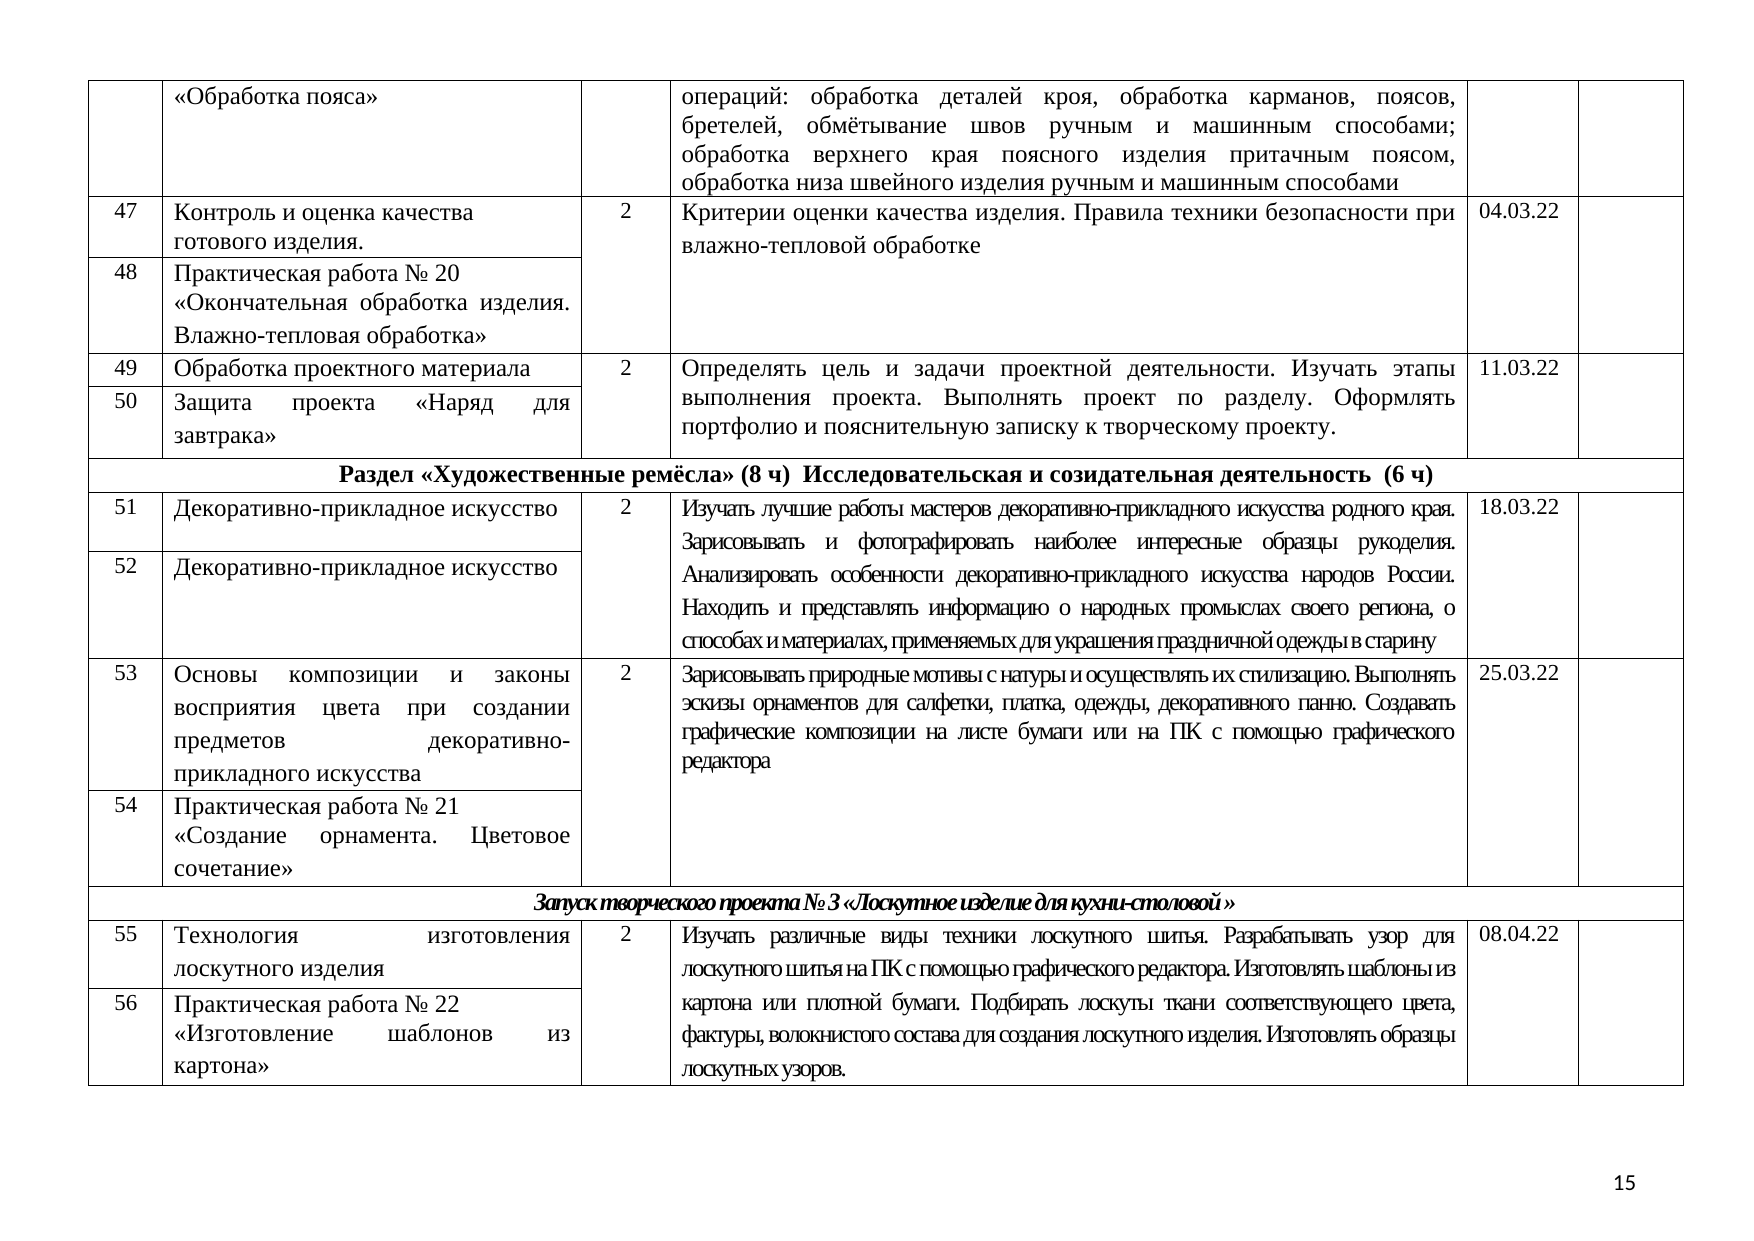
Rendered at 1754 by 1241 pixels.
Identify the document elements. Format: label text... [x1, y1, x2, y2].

table_cell 55 [89, 921, 162, 988]
table_cell 04.03.22 [1468, 197, 1578, 352]
table_cell 18.03.22 [1468, 493, 1578, 658]
table_cell Обработка проектного материала [163, 354, 581, 386]
table_cell 56 [89, 989, 162, 1085]
table_cell Раздел «Художественные ремёсла» (8 ч) Исследовательская и созидательная деятельность (6 ч) [89, 459, 1683, 492]
table_cell Контроль и оценка качества готового изделия. [163, 197, 581, 257]
table_cell 47 [89, 197, 162, 257]
table_cell 11.03.22 [1468, 354, 1578, 458]
table_cell 50 [89, 387, 162, 458]
table_cell 2 [582, 197, 670, 352]
table_cell 2 [582, 354, 670, 458]
table_cell Зарисовывать природные мотивы с натуры и осуществлять их стилизацию. Выполнять эскизы орнаментов для салфетки, платка, одежды, декоративного панно. Создавать графические композиции на листе бумаги или на ПК с помощью графического редактора [671, 659, 1467, 886]
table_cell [163, 921, 581, 988]
table_cell 2 [582, 921, 670, 1085]
table_cell Запуск творческого проекта № 3 «Лоскутное изделие для кухни-столовой » [89, 887, 1683, 919]
table_cell [1579, 197, 1683, 352]
table_cell 46 [89, 81, 162, 196]
table_cell Основы композиции и законы восприятия цвета при создании предметов декоративно-прикладного искусства [163, 659, 581, 790]
table_cell 54 [89, 791, 162, 886]
table_cell Критерии оценки качества изделия. Правила техники безопасности при влажно-тепловой обработке [671, 197, 1467, 352]
table_cell 2 [582, 659, 670, 886]
table_cell Определять цель и задачи проектной деятельности. Изучать этапы выполнения проекта. Выполнять проект по разделу. Оформлять портфолио и пояснительную записку к творческому проекту. [671, 354, 1467, 458]
table_cell [1579, 921, 1683, 1085]
table_cell Защита проекта «Наряд для завтрака» [163, 387, 581, 458]
table_cell Изучать лучшие работы мастеров декоративно-прикладного искусства родного края. Зарисовывать и фотографировать наиболее интересные образцы рукоделия. Анализировать особенности декоративно-прикладного искусства народов России. Находить и представлять информацию о народных промыслах своего региона, о способах и материалах, применяемых для украшения праздничной одежды в старину [671, 493, 1467, 658]
table_cell 48 [89, 258, 162, 352]
table_cell Декоративно-прикладное искусство [163, 493, 581, 551]
table_cell 25.03.22 [1468, 659, 1578, 886]
table_cell 51 [89, 493, 162, 551]
table_cell 52 [89, 552, 162, 658]
table_cell Декоративно-прикладное искусство [163, 552, 581, 658]
table_cell Изучать различные виды техники лоскутного шитья. Разрабатывать узор для лоскутного шитья на ПК с помощью графического редактора. Изготовлять шаблоны из картона или плотной бумаги. Подбирать лоскуты ткани соответствующего цвета, фактуры, волокнистого состава для создания лоскутного изделия. Изготовлять образцы лоскутных узоров. [671, 921, 1467, 1085]
table_cell Практическая работа № 21 «Создание орнамента. Цветовое сочетание» [163, 791, 581, 886]
table_cell [1579, 493, 1683, 658]
table_cell Практическая работа № 20 «Окончательная обработка изделия. Влажно-тепловая обработка» [163, 258, 581, 352]
table_cell 49 [89, 354, 162, 386]
table_cell 2 [582, 493, 670, 658]
table_cell [1579, 659, 1683, 886]
table_cell [1579, 354, 1683, 458]
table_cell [163, 81, 581, 196]
table_cell 08.04.22 [1468, 921, 1578, 1085]
table_cell Практическая работа № 22 «Изготовление шаблонов из картона» [163, 989, 581, 1085]
table_cell 53 [89, 659, 162, 790]
